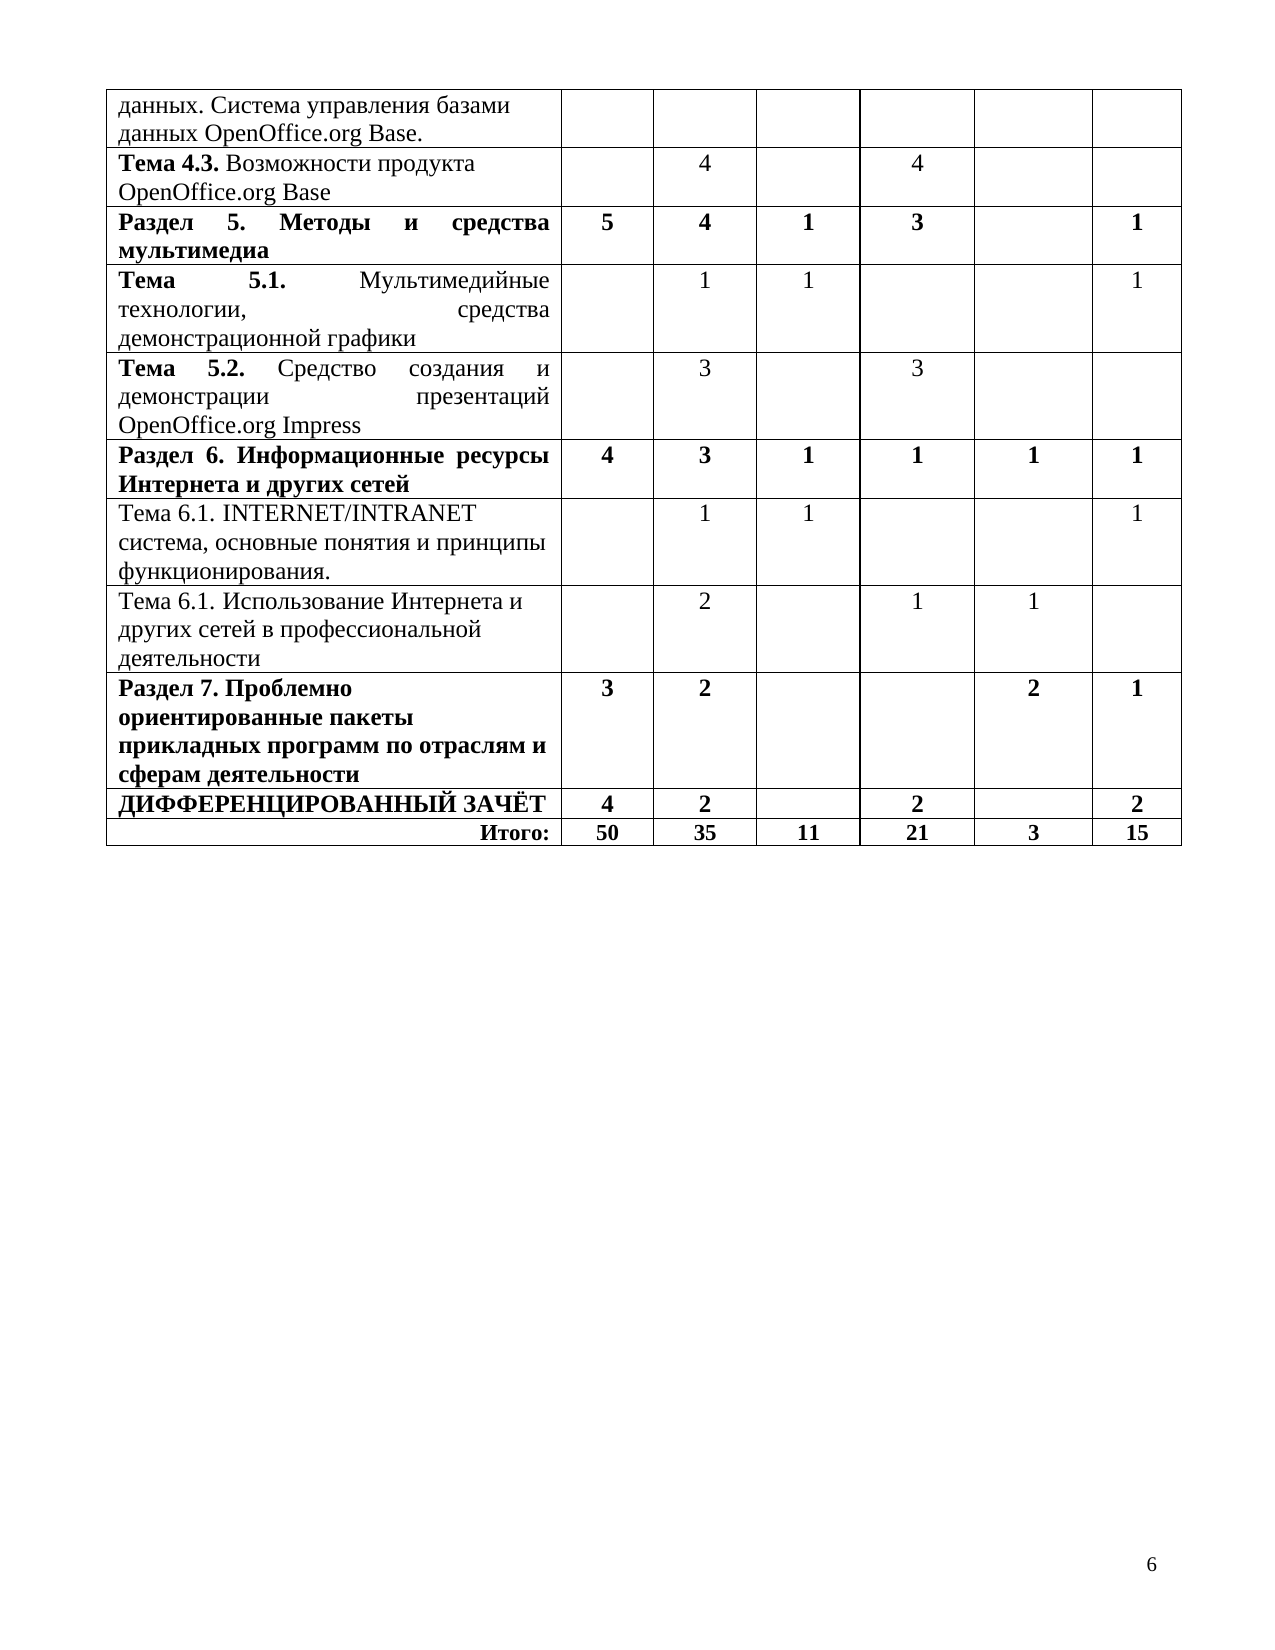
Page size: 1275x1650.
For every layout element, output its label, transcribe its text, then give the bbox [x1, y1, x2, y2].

table_cell 1 [654, 265, 756, 352]
table_cell Тема 5.2. Средство создания и демонстрации презентаций OpenOffice.org Impress [107, 353, 561, 439]
table_cell 3 [861, 353, 974, 439]
table_cell 2 [1093, 789, 1181, 818]
table_cell 1 [861, 586, 974, 672]
table_cell [861, 499, 974, 585]
table_cell 3 [654, 353, 756, 439]
table_cell [975, 353, 1092, 439]
table_cell [562, 148, 653, 206]
table_cell 1 [975, 440, 1092, 497]
table_cell 5 [562, 207, 653, 264]
table_cell Раздел 6. Информационные ресурсы Интернета и других сетей [107, 440, 561, 497]
table_cell [757, 353, 859, 439]
table_cell 1 [654, 90, 756, 147]
table_cell 3 [562, 673, 653, 788]
table_cell [861, 90, 974, 147]
table_cell 3 [861, 207, 974, 264]
table_cell 15 [1093, 819, 1181, 845]
table_cell 4 [562, 789, 653, 818]
table_cell 1 [1093, 265, 1181, 352]
table_cell Тема 4.3. Возможности продукта OpenOffice.org Base [107, 148, 561, 206]
table_cell 50 [562, 819, 653, 845]
table_cell 2 [654, 789, 756, 818]
table_cell 1 [1093, 207, 1181, 264]
table_cell 4 [654, 207, 756, 264]
table_cell [562, 586, 653, 672]
table_cell [562, 499, 653, 585]
table_cell 1 [861, 440, 974, 497]
table_cell [1093, 148, 1181, 206]
table_cell [861, 265, 974, 352]
table_cell [1093, 586, 1181, 672]
table_cell 1 [975, 586, 1092, 672]
table_cell 2 [654, 673, 756, 788]
table_cell 21 [861, 819, 974, 845]
table_cell [562, 353, 653, 439]
table_cell [757, 148, 859, 206]
table_cell Итого: [107, 819, 561, 845]
table_cell [975, 265, 1092, 352]
table_cell Тема 6.1. INTERNET/INTRANET система, основные понятия и принципы функционирования. [107, 499, 561, 585]
table_cell 1 [757, 207, 859, 264]
table_cell [975, 499, 1092, 585]
table_cell [975, 90, 1092, 147]
table_cell [975, 148, 1092, 206]
table_cell [757, 789, 859, 818]
table_cell [757, 673, 859, 788]
table_cell 4 [562, 440, 653, 497]
table_cell [562, 265, 653, 352]
table_cell [975, 789, 1092, 818]
table_cell ДИФФЕРЕНЦИРОВАННЫЙ ЗАЧЁТ [107, 789, 561, 818]
table_cell Раздел 5. Методы и средства мультимедиа [107, 207, 561, 264]
table_cell [975, 207, 1092, 264]
table_cell 2 [654, 586, 756, 672]
table_cell 11 [757, 819, 859, 845]
table_cell Тема 6.1. Использование Интернета и других сетей в профессиональной деятельности [107, 586, 561, 672]
table_cell 2 [861, 789, 974, 818]
table_cell 35 [654, 819, 756, 845]
table_cell [1093, 353, 1181, 439]
table_cell 1 [1093, 90, 1181, 147]
table_cell [861, 673, 974, 788]
table_cell 3 [975, 819, 1092, 845]
table_cell 1 [1093, 440, 1181, 497]
table_cell Раздел 7. Проблемно ориентированные пакеты прикладных программ по отраслям и сферам деятельности [107, 673, 561, 788]
table_cell 1 [757, 90, 859, 147]
table_cell [757, 586, 859, 672]
table_cell 4 [861, 148, 974, 206]
table_cell 1 [757, 265, 859, 352]
table_cell 1 [1093, 499, 1181, 585]
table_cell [107, 90, 561, 147]
table_cell 3 [654, 440, 756, 497]
table_cell 1 [757, 440, 859, 497]
table_cell 1 [654, 499, 756, 585]
table_cell 1 [757, 499, 859, 585]
table_cell [562, 90, 653, 147]
table_cell 4 [654, 148, 756, 206]
table_cell 1 [1093, 673, 1181, 788]
table_cell Тема 5.1. Мультимедийные технологии, средства демонстрационной графики [107, 265, 561, 352]
table_cell 2 [975, 673, 1092, 788]
